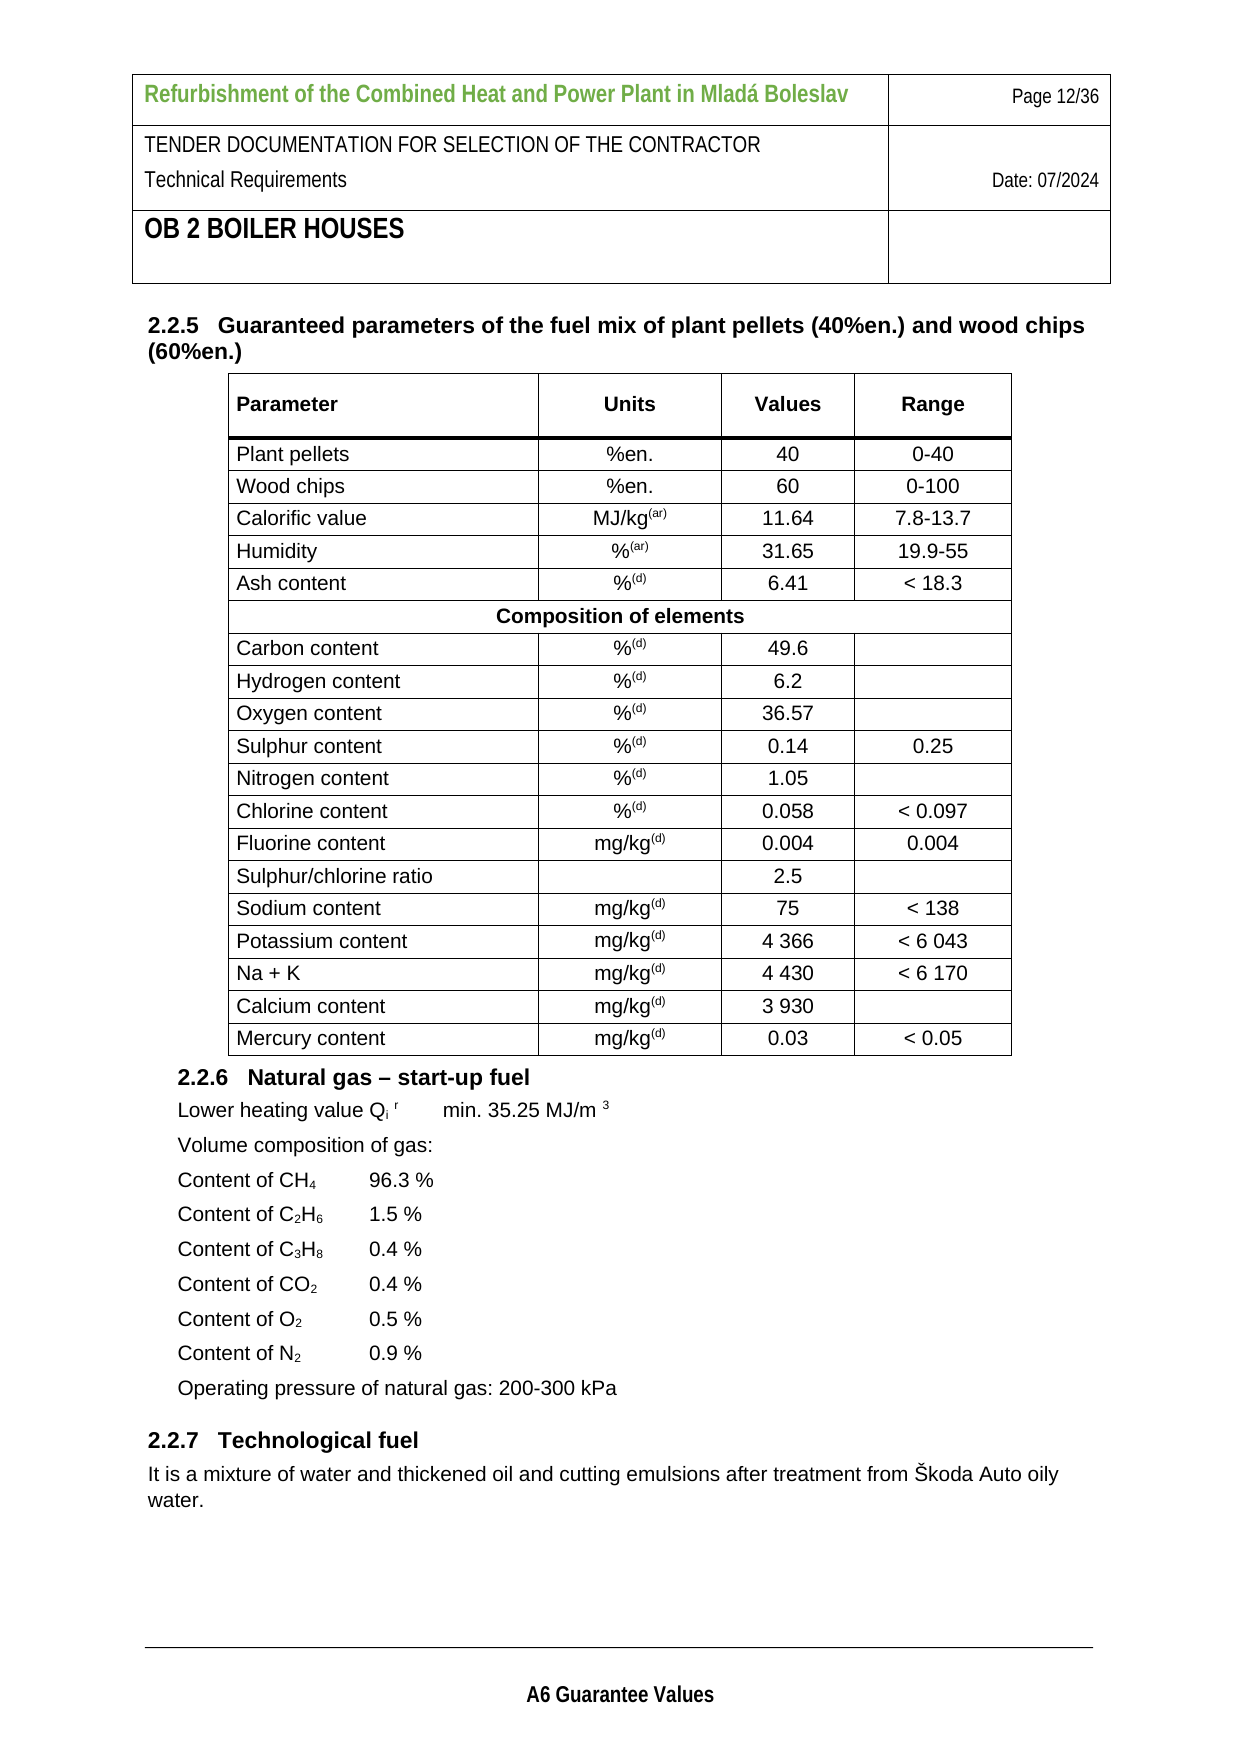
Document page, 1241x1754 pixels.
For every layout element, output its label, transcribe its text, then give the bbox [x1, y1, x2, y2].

table_cell Chlorine content [229, 796, 538, 828]
table_cell 0.058 [722, 796, 854, 828]
table_cell 60 [722, 471, 854, 503]
text Content of CH4 96.3 % [177, 1168, 1093, 1192]
text Content of N2 0.9 % [177, 1341, 1093, 1365]
text Content of C2H6 1.5 % [177, 1202, 1093, 1226]
table_cell [855, 764, 1011, 795]
text Operating pressure of natural gas: 200-300 kPa [177, 1376, 1093, 1400]
table_cell Wood chips [229, 471, 538, 503]
table_cell Sodium content [229, 894, 538, 925]
table_header Parameter [229, 374, 538, 436]
table_cell %(d) [539, 569, 721, 600]
table_cell [855, 991, 1011, 1023]
text Content of O2 0.5 % [177, 1306, 1093, 1330]
table_cell 4 430 [722, 959, 854, 990]
text It is a mixture of water and thickened oil and cutting emulsions after treatment from Škoda Auto oily water. [148, 1462, 1093, 1512]
table_cell 3 930 [722, 991, 854, 1023]
table_cell 0.03 [722, 1024, 854, 1055]
table_cell MJ/kg(ar) [539, 504, 721, 535]
text Content of C3H8 0.4 % [177, 1237, 1093, 1261]
table_header Values [722, 374, 854, 436]
table_cell < 6 043 [855, 926, 1011, 958]
table_cell < 0.097 [855, 796, 1011, 828]
table_cell [855, 666, 1011, 698]
table_cell %(d) [539, 764, 721, 795]
table_cell %(d) [539, 731, 721, 763]
table_cell mg/kg(d) [539, 894, 721, 925]
table_cell Ash content [229, 569, 538, 600]
table_cell 11.64 [722, 504, 854, 535]
table_cell Fluorine content [229, 829, 538, 860]
text Natural gas – start-up fuel [177, 457, 1093, 1090]
table_cell [855, 634, 1011, 665]
table_cell < 6 170 [855, 959, 1011, 990]
table_cell mg/kg(d) [539, 1024, 721, 1055]
table_cell Calorific value [229, 504, 538, 535]
table_cell 6.41 [722, 569, 854, 600]
table_cell %(d) [539, 666, 721, 698]
text Technological fuel [148, 1427, 1093, 1453]
text Lower heating value Qi r min. 35.25 MJ/m 3 [177, 1098, 1093, 1122]
table_cell mg/kg(d) [539, 926, 721, 958]
table_cell 19.9-55 [855, 536, 1011, 568]
table_cell [539, 861, 721, 893]
table_cell 0-100 [855, 471, 1011, 503]
table_cell 0.004 [855, 829, 1011, 860]
table_cell 31.65 [722, 536, 854, 568]
table_cell Carbon content [229, 634, 538, 665]
table_cell Mercury content [229, 1024, 538, 1055]
table_cell 0.004 [722, 829, 854, 860]
table_cell %(d) [539, 634, 721, 665]
table_cell Sulphur content [229, 731, 538, 763]
table_cell %(ar) [539, 536, 721, 568]
text Content of CO2 0.4 % [177, 1272, 1093, 1296]
table_cell Hydrogen content [229, 666, 538, 698]
table_cell Oxygen content [229, 699, 538, 730]
table_cell 0.25 [855, 731, 1011, 763]
table_cell Na + K [229, 959, 538, 990]
table_cell 6.2 [722, 666, 854, 698]
table_header Range [855, 374, 1011, 436]
table_cell 0.14 [722, 731, 854, 763]
table_cell < 0.05 [855, 1024, 1011, 1055]
table_cell mg/kg(d) [539, 829, 721, 860]
table_cell < 18.3 [855, 569, 1011, 600]
table_cell %(d) [539, 699, 721, 730]
table_cell %(d) [539, 796, 721, 828]
table_cell %en. [539, 471, 721, 503]
table_cell Plant pellets [229, 440, 538, 470]
table_cell 1.05 [722, 764, 854, 795]
table_cell 2.5 [722, 861, 854, 893]
table_cell Sulphur/chlorine ratio [229, 861, 538, 893]
table_cell Nitrogen content [229, 764, 538, 795]
table_cell %en. [539, 440, 721, 470]
table_cell Composition of elements [229, 601, 1011, 633]
table_cell Potassium content [229, 926, 538, 958]
table_cell 4 366 [722, 926, 854, 958]
table_cell 36.57 [722, 699, 854, 730]
table_cell [855, 861, 1011, 893]
table_cell 75 [722, 894, 854, 925]
table_cell [855, 699, 1011, 730]
text Guaranteed parameters of the fuel mix of plant pellets (40%en.) and wood chips (60%en.) [148, 312, 1093, 364]
table_cell Humidity [229, 536, 538, 568]
table_cell 7.8-13.7 [855, 504, 1011, 535]
table_cell Calcium content [229, 991, 538, 1023]
table_cell < 138 [855, 894, 1011, 925]
table_cell 0-40 [855, 440, 1011, 470]
table_cell 40 [722, 440, 854, 470]
table_cell mg/kg(d) [539, 959, 721, 990]
table_header Units [539, 374, 721, 436]
text Volume composition of gas: [177, 1133, 1093, 1157]
table_cell mg/kg(d) [539, 991, 721, 1023]
table_cell 49.6 [722, 634, 854, 665]
